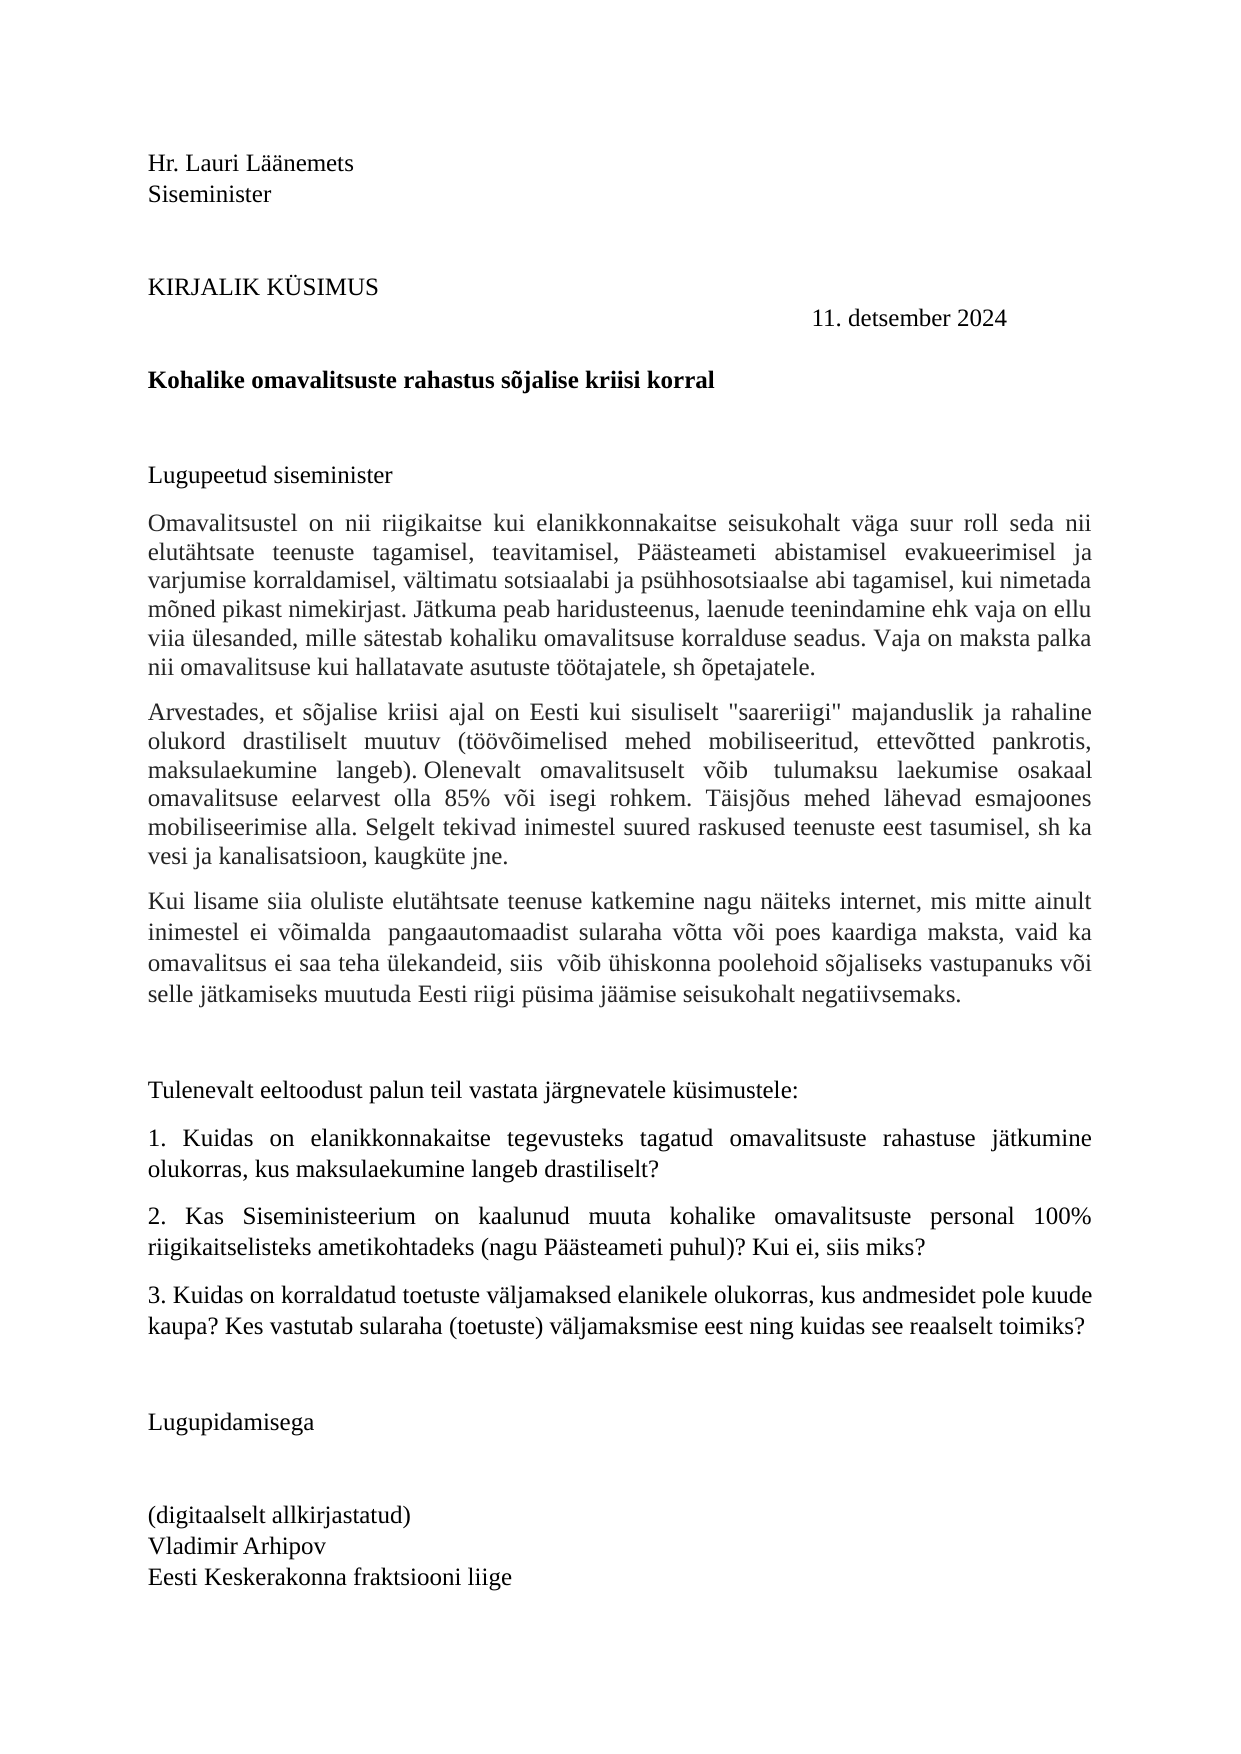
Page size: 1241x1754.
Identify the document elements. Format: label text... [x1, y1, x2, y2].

text Hr. Lauri Läänemets [148, 148, 1093, 176]
text Kohalike omavalitsuste rahastus sõjalise kriisi korral [148, 365, 1093, 394]
text 2. Kas Siseministeerium on kaalunud muuta kohalike omavalitsuste personal 100% riigikaitselisteks ametikohtadeks (nagu Päästeameti puhul)? Kui ei, siis miks? [148, 1201, 1093, 1261]
text Vladimir Arhipov [148, 1531, 1093, 1559]
text Eesti Keskerakonna fraktsiooni liige [148, 1562, 1093, 1591]
text 1. Kuidas on elanikkonnakaitse tegevusteks tagatud omavalitsuste rahastuse jätkumine olukorras, kus maksulaekumine langeb drastiliselt? [148, 1123, 1093, 1182]
text Siseminister [148, 179, 1093, 207]
text Lugupidamisega [148, 1407, 1093, 1435]
text Arvestades, et sõjalise kriisi ajal on Eesti kui sisuliselt "saareriigi" majanduslik ja rahaline olukord drastiliselt muutuv (töövõimelised mehed mobiliseeritud, ettevõtted pankrotis, maksulaekumine langeb). Olenevalt omavalitsuselt võib tulumaksu laekumise osakaal omavalitsuse eelarvest olla 85% või isegi rohkem. Täisjõus mehed lähevad esmajoones mobiliseerimise alla. Selgelt tekivad inimestel suured raskused teenuste eest tasumisel, sh ka vesi ja kanalisatsioon, kaugküte jne. [148, 697, 1093, 870]
text KIRJALIK KÜSIMUS [148, 272, 1093, 301]
text Lugupeetud siseminister [148, 460, 1093, 489]
text 11. detsember 2024 [148, 303, 1093, 332]
text Omavalitsustel on nii riigikaitse kui elanikkonnakaitse seisukohalt väga suur roll seda nii elutähtsate teenuste tagamisel, teavitamisel, Päästeameti abistamisel evakueerimisel ja varjumise korraldamisel, vältimatu sotsiaalabi ja psühhosotsiaalse abi tagamisel, kui nimetada mõned pikast nimekirjast. Jätkuma peab haridusteenus, laenude teenindamine ehk vaja on ellu viia ülesanded, mille sätestab kohaliku omavalitsuse korralduse seadus. Vaja on maksta palka nii omavalitsuse kui hallatavate asutuste töötajatele, sh õpetajatele. [148, 508, 1093, 681]
text Tulenevalt eeltoodust palun teil vastata järgnevatele küsimustele: [148, 1075, 1093, 1104]
text 3. Kuidas on korraldatud toetuste väljamaksed elanikele olukorras, kus andmesidet pole kuude kaupa? Kes vastutab sularaha (toetuste) väljamaksmise eest ning kuidas see reaalselt toimiks? [148, 1280, 1093, 1340]
text (digitaalselt allkirjastatud) [148, 1500, 1093, 1528]
text Kui lisame siia oluliste elutähtsate teenuse katkemine nagu näiteks internet, mis mitte ainult inimestel ei võimalda pangaautomaadist sularaha võtta või poes kaardiga maksta, vaid ka omavalitsus ei saa teha ülekandeid, siis võib ühiskonna poolehoid sõjaliseks vastupanuks või selle jätkamiseks muutuda Eesti riigi püsima jäämise seisukohalt negatiivsemaks. [148, 886, 1093, 1008]
